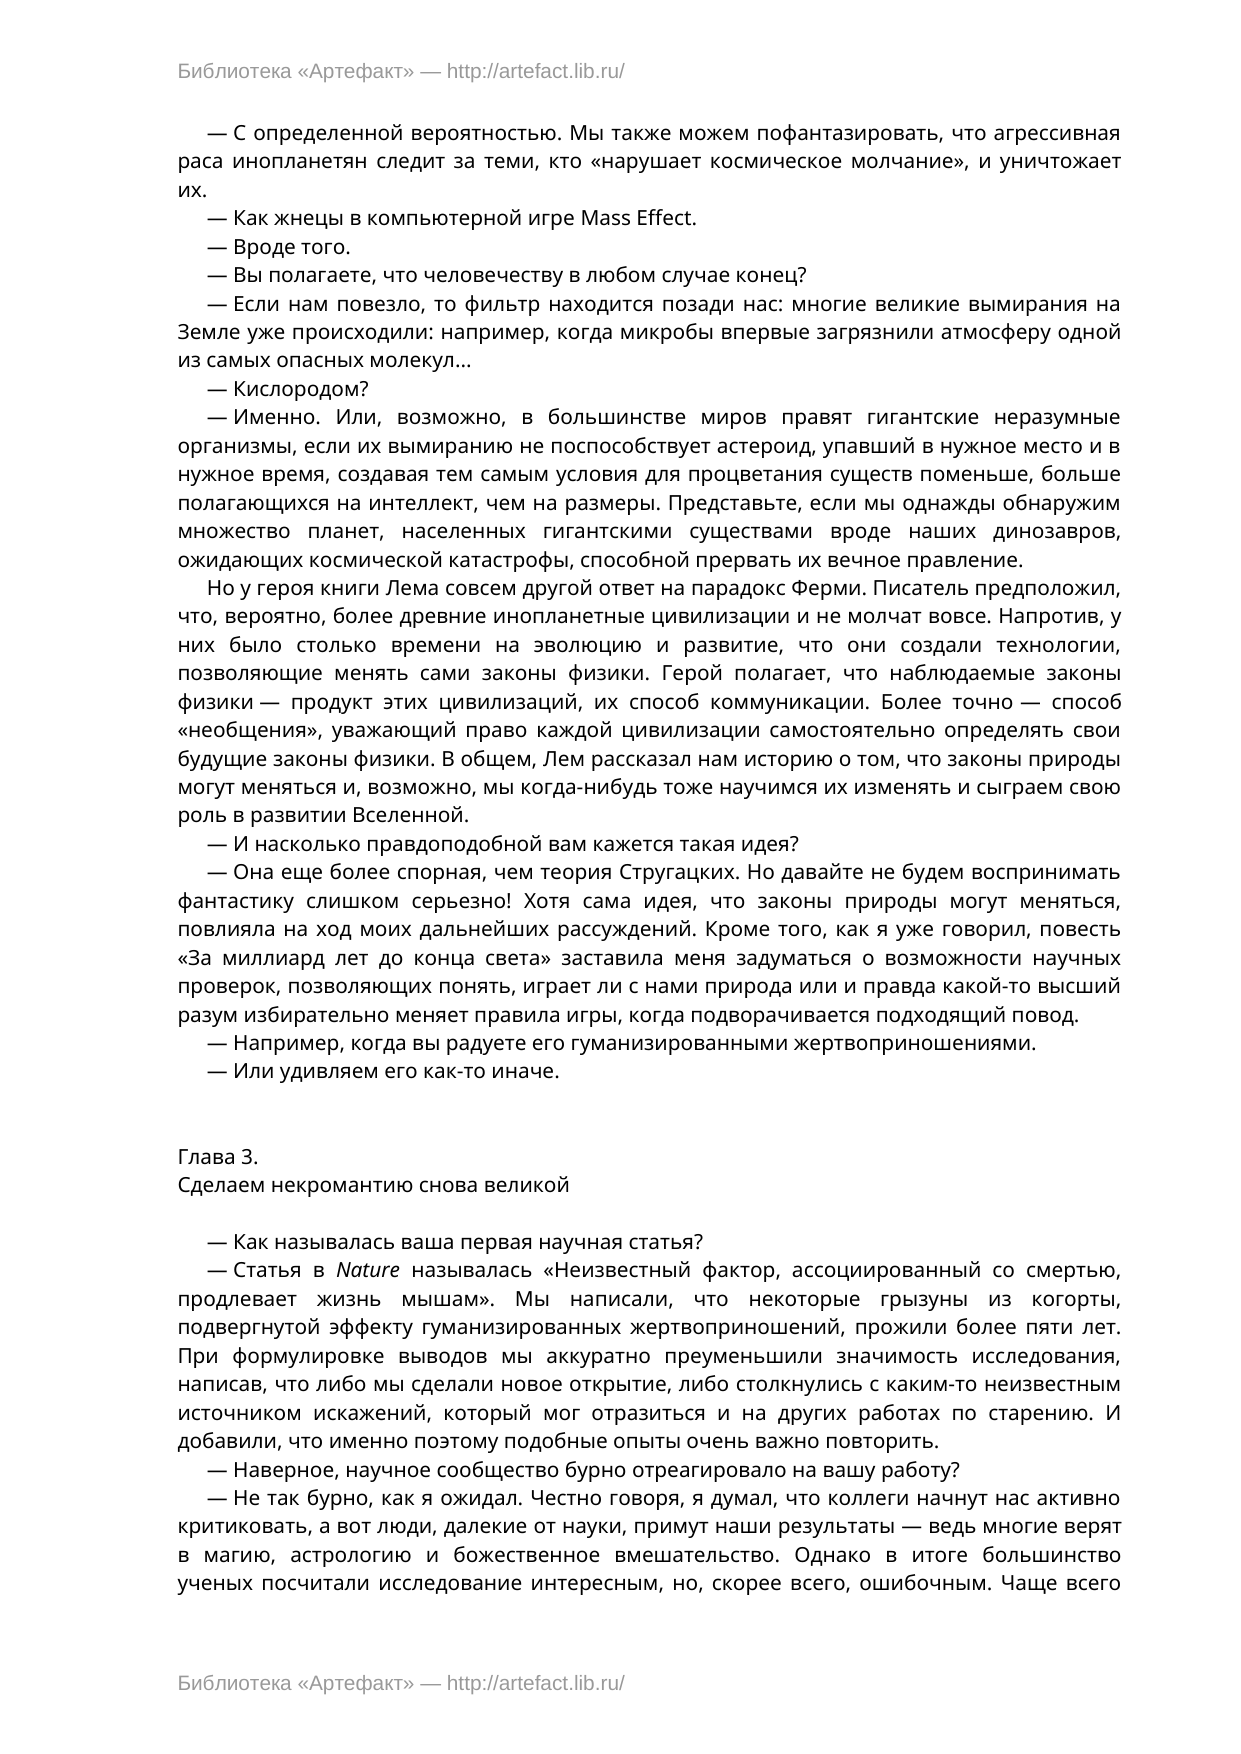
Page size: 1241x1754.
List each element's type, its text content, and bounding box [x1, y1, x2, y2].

subtitle Глава 3. [177, 1142, 1122, 1170]
text — Если нам повезло, то фильтр находится позади нас: многие великие вымирания на Земле уже происходили: например, когда микробы впервые загрязнили атмосферу одной из самых опасных молекул... [177, 289, 1122, 374]
text — И насколько правдоподобной вам кажется такая идея? [177, 829, 1122, 857]
text — Она еще более спорная, чем теория Стругацких. Но давайте не будем воспринимать фантастику слишком серьезно! Хотя сама идея, что законы природы могут меняться, повлияла на ход моих дальнейших рассуждений. Кроме того, как я уже говорил, повесть «За миллиард лет до конца света» заставила меня задуматься о возможности научных проверок, позволяющих понять, играет ли с нами природа или и правда какой-то высший разум избирательно меняет правила игры, когда подворачивается подходящий повод. [177, 857, 1122, 1028]
subtitle Сделаем некромантию снова великой [177, 1170, 1122, 1199]
text — Или удивляем его как-то иначе. [177, 1057, 1122, 1085]
text — Как жнецы в компьютерной игре Mass Effect. [177, 203, 1122, 232]
text — Наверное, научное сообщество бурно отреагировало на вашу работу? [177, 1455, 1122, 1483]
text — Например, когда вы радуете его гуманизированными жертвоприношениями. [177, 1028, 1122, 1057]
text — Именно. Или, возможно, в большинстве миров правят гигантские неразумные организмы, если их вымиранию не поспособствует астероид, упавший в нужное место и в нужное время, создавая тем самым условия для процветания существ поменьше, больше полагающихся на интеллект, чем на размеры. Представьте, если мы однажды обнаружим множество планет, населенных гигантскими существами вроде наших динозавров, ожидающих космической катастрофы, способной прервать их вечное правление. [177, 402, 1122, 573]
text — С определенной вероятностью. Мы также можем пофантазировать, что агрессивная раса инопланетян следит за теми, кто «нарушает космическое молчание», и уничтожает их. [177, 118, 1122, 203]
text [177, 1483, 1122, 1597]
text — Статья в Nature называлась «Неизвестный фактор, ассоциированный со смертью, продлевает жизнь мышам». Мы написали, что некоторые грызуны из когорты, подвергнутой эффекту гуманизированных жертвоприношений, прожили более пяти лет. При формулировке выводов мы аккуратно преуменьшили значимость исследования, написав, что либо мы сделали новое открытие, либо столкнулись с каким-то неизвестным источником искажений, который мог отразиться и на других работах по старению. И добавили, что именно поэтому подобные опыты очень важно повторить. [177, 1256, 1122, 1455]
text — Кислородом? [177, 374, 1122, 402]
text — Вроде того. [177, 232, 1122, 260]
text — Вы полагаете, что человечеству в любом случае конец? [177, 260, 1122, 289]
text — Как называлась ваша первая научная статья? [177, 1227, 1122, 1256]
text Но у героя книги Лема совсем другой ответ на парадокс Ферми. Писатель предположил, что, вероятно, более древние инопланетные цивилизации и не молчат вовсе. Напротив, у них было столько времени на эволюцию и развитие, что они создали технологии, позволяющие менять сами законы физики. Герой полагает, что наблюдаемые законы физики — продукт этих цивилизаций, их способ коммуникации. Более точно — способ «необщения», уважающий право каждой цивилизации самостоятельно определять свои будущие законы физики. В общем, Лем рассказал нам историю о том, что законы природы могут меняться и, возможно, мы когда-нибудь тоже научимся их изменять и сыграем свою роль в развитии Вселенной. [177, 573, 1122, 829]
